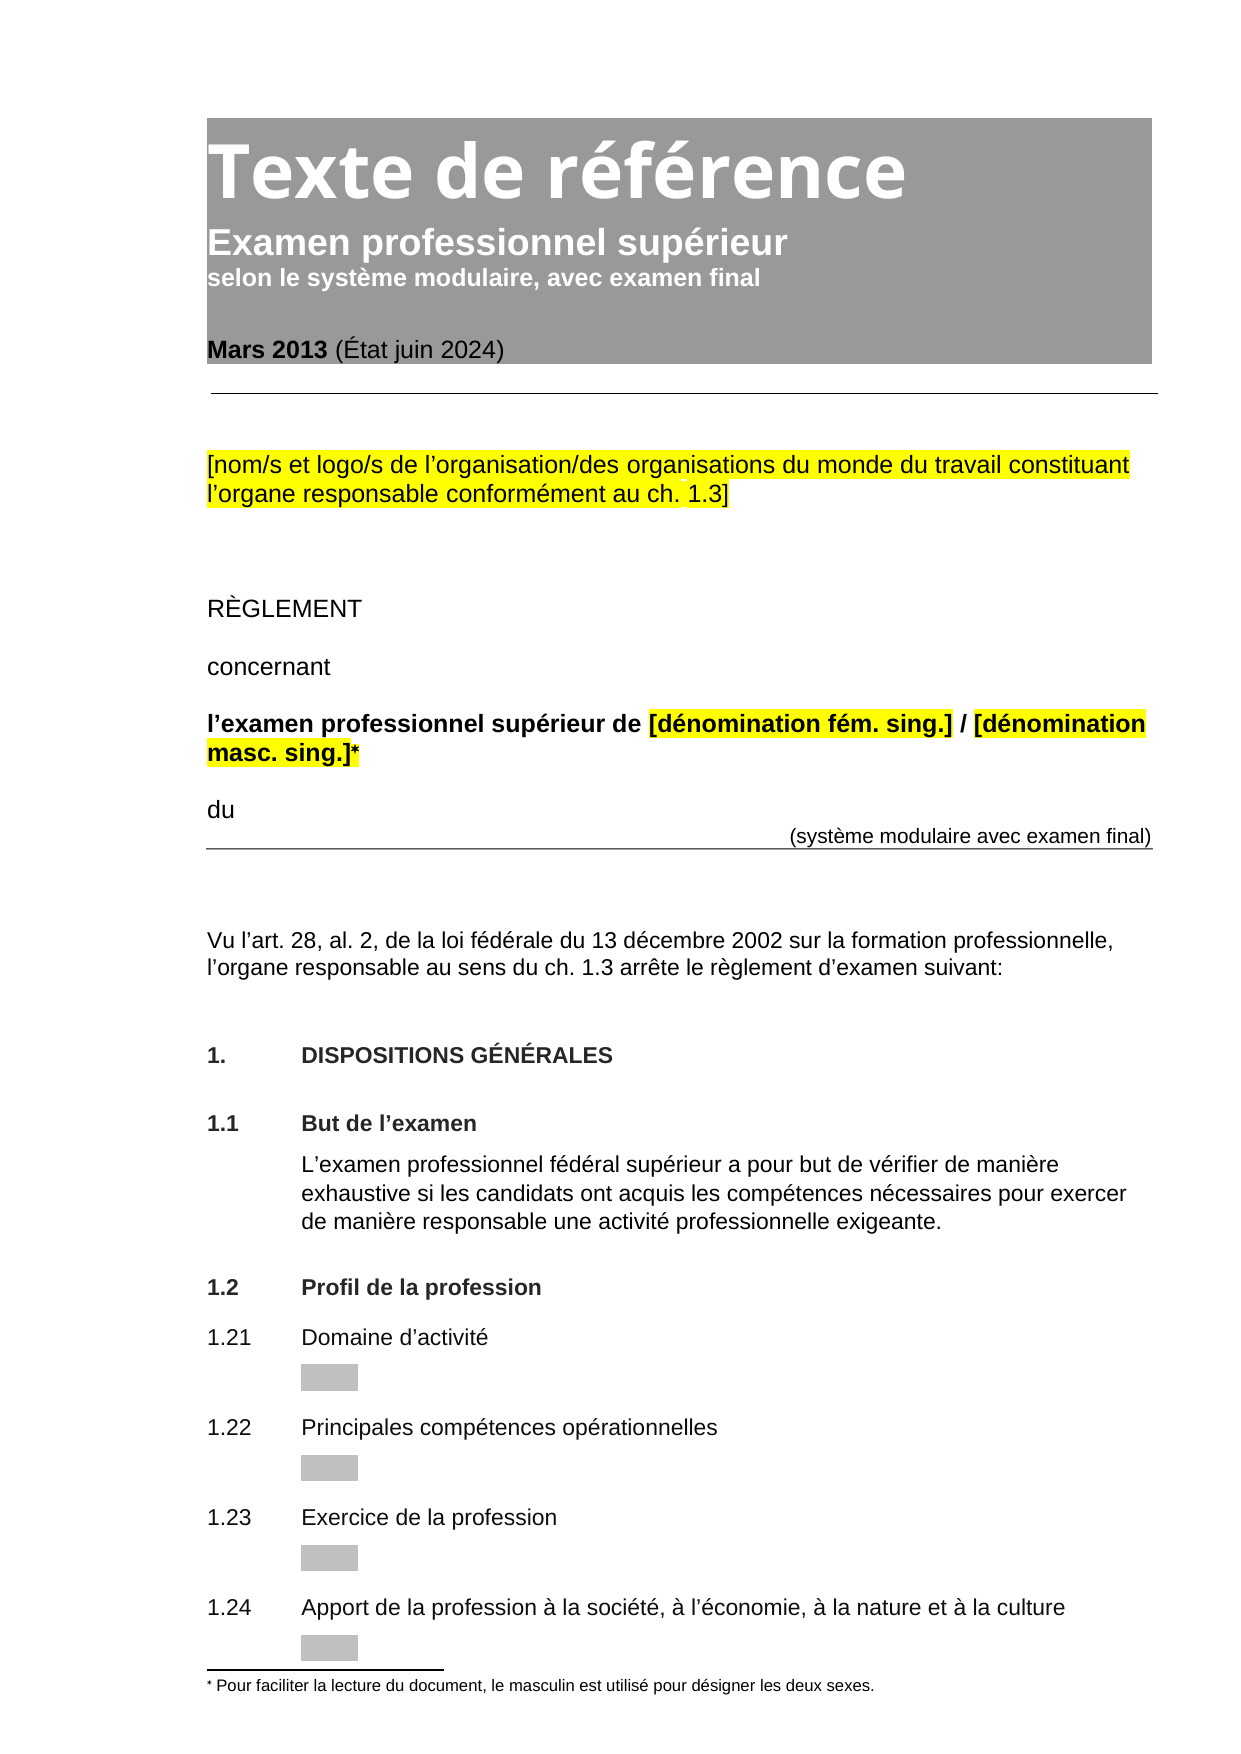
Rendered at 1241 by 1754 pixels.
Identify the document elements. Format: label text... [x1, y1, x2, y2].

subtitle Profil de la profession [207, 1274, 1152, 1301]
text selon le système modulaire, avec examen final [207, 263, 1152, 292]
subtitle Exercice de la profession [207, 1504, 1152, 1530]
text L’examen professionnel fédéral supérieur a pour but de vérifier de manière exhaustive si les candidats ont acquis les compétences nécessaires pour exercer de manière responsable une activité professionnelle exigeante. [301, 1151, 1152, 1234]
subtitle But de l’examen [207, 1110, 1152, 1137]
subtitle Domaine d’activité [207, 1323, 1152, 1350]
text [nom/s et logo/s de l’organisation/des organisations du monde du travail constituant l’organe responsable conformément au ch. 1.3] [729, 450, 1152, 508]
text RÈGLEMENT [207, 594, 1152, 623]
text Vu l’art. 28, al. 2, de la loi fédérale du 13 décembre 2002 sur la formation professionnelle, l’organe responsable au sens du ch. 1.3 arrête le règlement d’examen suivant: [207, 927, 1152, 980]
text concernant [207, 652, 1152, 680]
subtitle DISPOSITIONS GÉNÉRALES [207, 1042, 1152, 1069]
subtitle Principales compétences opérationnelles [207, 1414, 1152, 1440]
text Mars 2013 (État juin 2024) [207, 335, 1152, 364]
text Examen professionnel supérieur [207, 220, 1152, 263]
text du [207, 795, 1152, 824]
text Texte de référence [207, 118, 1152, 220]
text l’examen professionnel supérieur de [dénomination fém. sing.] / [dénomination masc. sing.] [207, 709, 1152, 767]
subtitle Apport de la profession à la société, à l’économie, à la nature et à la culture [207, 1594, 1152, 1620]
text (système modulaire avec examen final) [207, 824, 1152, 848]
